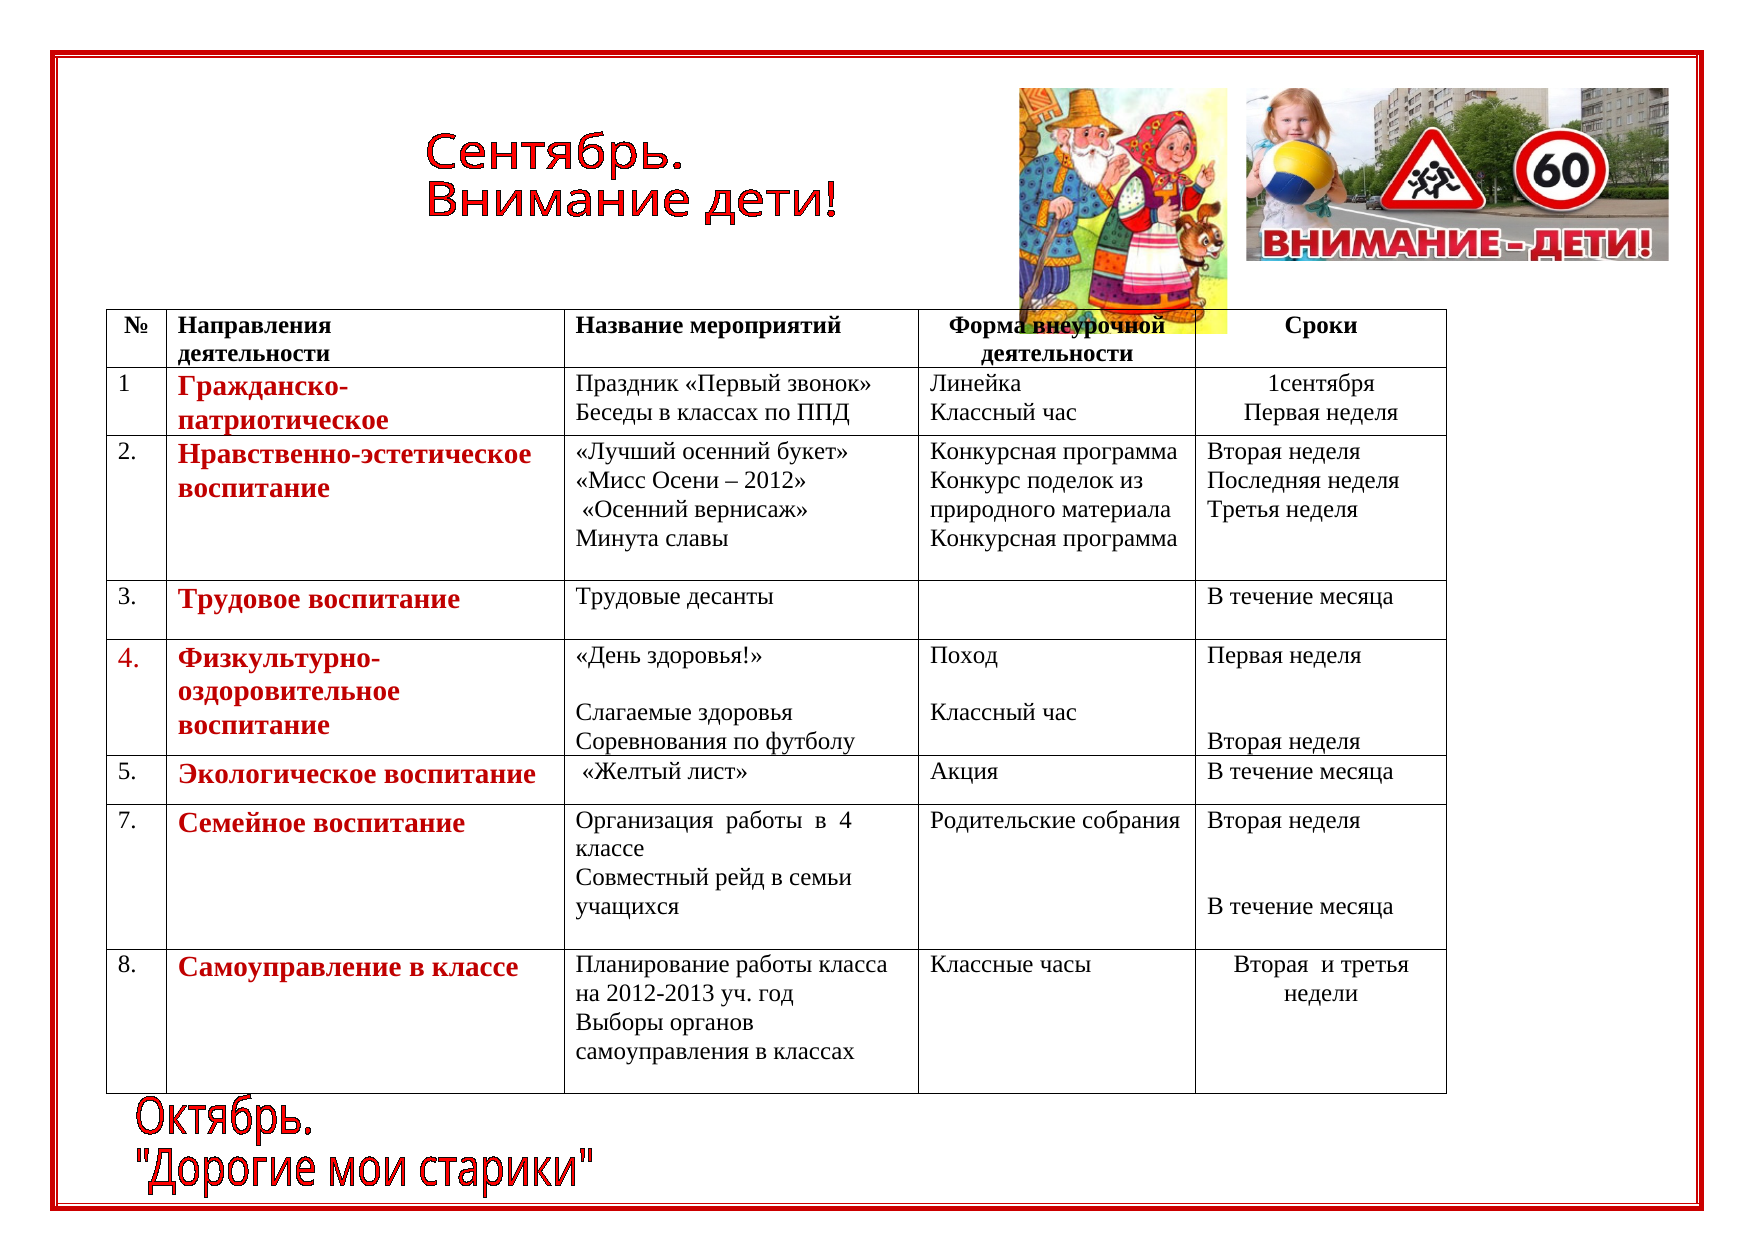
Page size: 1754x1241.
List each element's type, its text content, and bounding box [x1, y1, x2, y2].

table_cell «День здоровья!» Слагаемые здоровья Соревнования по футболу [565, 640, 918, 755]
table_cell Экологическое воспитание [167, 756, 564, 804]
table_cell Вторая и третья недели [1196, 950, 1446, 1093]
table_cell Планирование работы класса на 2012-2013 уч. год Выборы органов самоуправления в классах [565, 950, 918, 1093]
table_header Форма внеурочной деятельности [919, 310, 1195, 367]
table_cell Линейка Классный час [919, 368, 1195, 435]
table_cell Семейное воспитание [167, 805, 564, 948]
table_cell Первая неделя Вторая неделя [1196, 640, 1446, 755]
table_header Сроки [1196, 310, 1446, 367]
table_header № [107, 310, 166, 367]
table_cell «Желтый лист» [565, 756, 918, 804]
table_cell Родительские собрания [919, 805, 1195, 948]
table_cell В течение месяца [1196, 581, 1446, 639]
table_cell В течение месяца [1196, 756, 1446, 804]
table_cell Гражданско-патриотическое [167, 368, 564, 435]
table_cell Акция [919, 756, 1195, 804]
table_header Название мероприятий [565, 310, 918, 367]
table_cell «Лучший осенний букет» «Мисс Осени – 2012» «Осенний вернисаж» Минута славы [565, 436, 918, 580]
table_cell Нравственно-эстетическое воспитание [167, 436, 564, 580]
table_cell Конкурсная программа Конкурс поделок из природного материала Конкурсная программа [919, 436, 1195, 580]
picture [1019, 88, 1228, 309]
table_cell 4. [107, 640, 166, 755]
table_cell 8. [107, 950, 166, 1093]
table_header Направления деятельности [167, 310, 564, 367]
table_cell 5. [107, 756, 166, 804]
table_cell 7. [107, 805, 166, 948]
table_cell Классные часы [919, 950, 1195, 1093]
table_cell Праздник «Первый звонок» Беседы в классах по ППД [565, 368, 918, 435]
table_cell 3. [107, 581, 166, 639]
table_cell Самоуправление в классе [167, 950, 564, 1093]
table_cell 1сентября Первая неделя [1196, 368, 1446, 435]
table_cell Трудовое воспитание [167, 581, 564, 639]
table_cell Организация работы в 4 классе Совместный рейд в семьи учащихся [565, 805, 918, 948]
table_cell Поход Классный час [919, 640, 1195, 755]
table_cell Трудовые десанты [565, 581, 918, 639]
table_cell Вторая неделя В течение месяца [1196, 805, 1446, 948]
picture [1246, 88, 1669, 261]
table_cell Вторая неделя Последняя неделя Третья неделя [1196, 436, 1446, 580]
table_cell Физкультурно-оздоровительное воспитание [167, 640, 564, 755]
table_cell [919, 581, 1195, 639]
table_cell 2. [107, 436, 166, 580]
table_cell 1 [107, 368, 166, 435]
